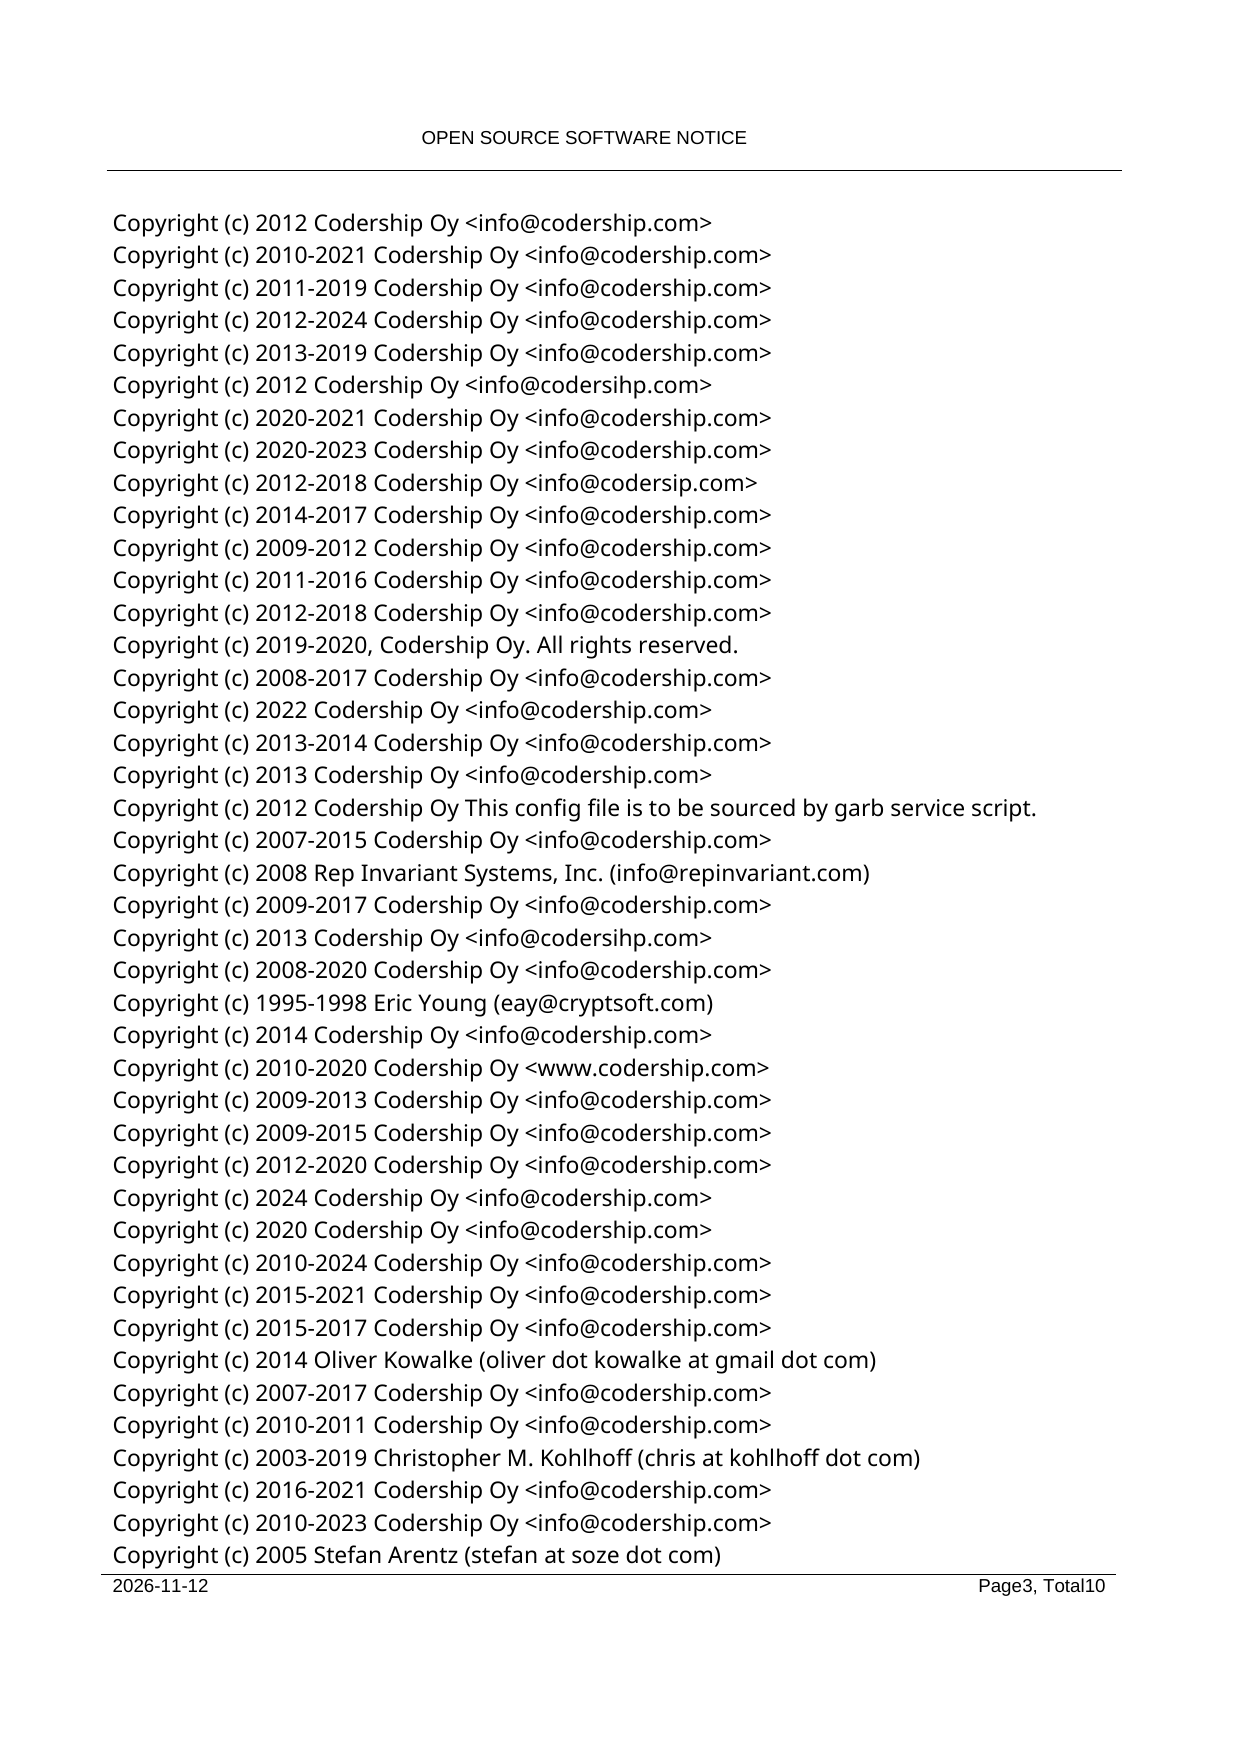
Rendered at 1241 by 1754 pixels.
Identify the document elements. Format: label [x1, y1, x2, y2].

text [112, 206, 1128, 1571]
